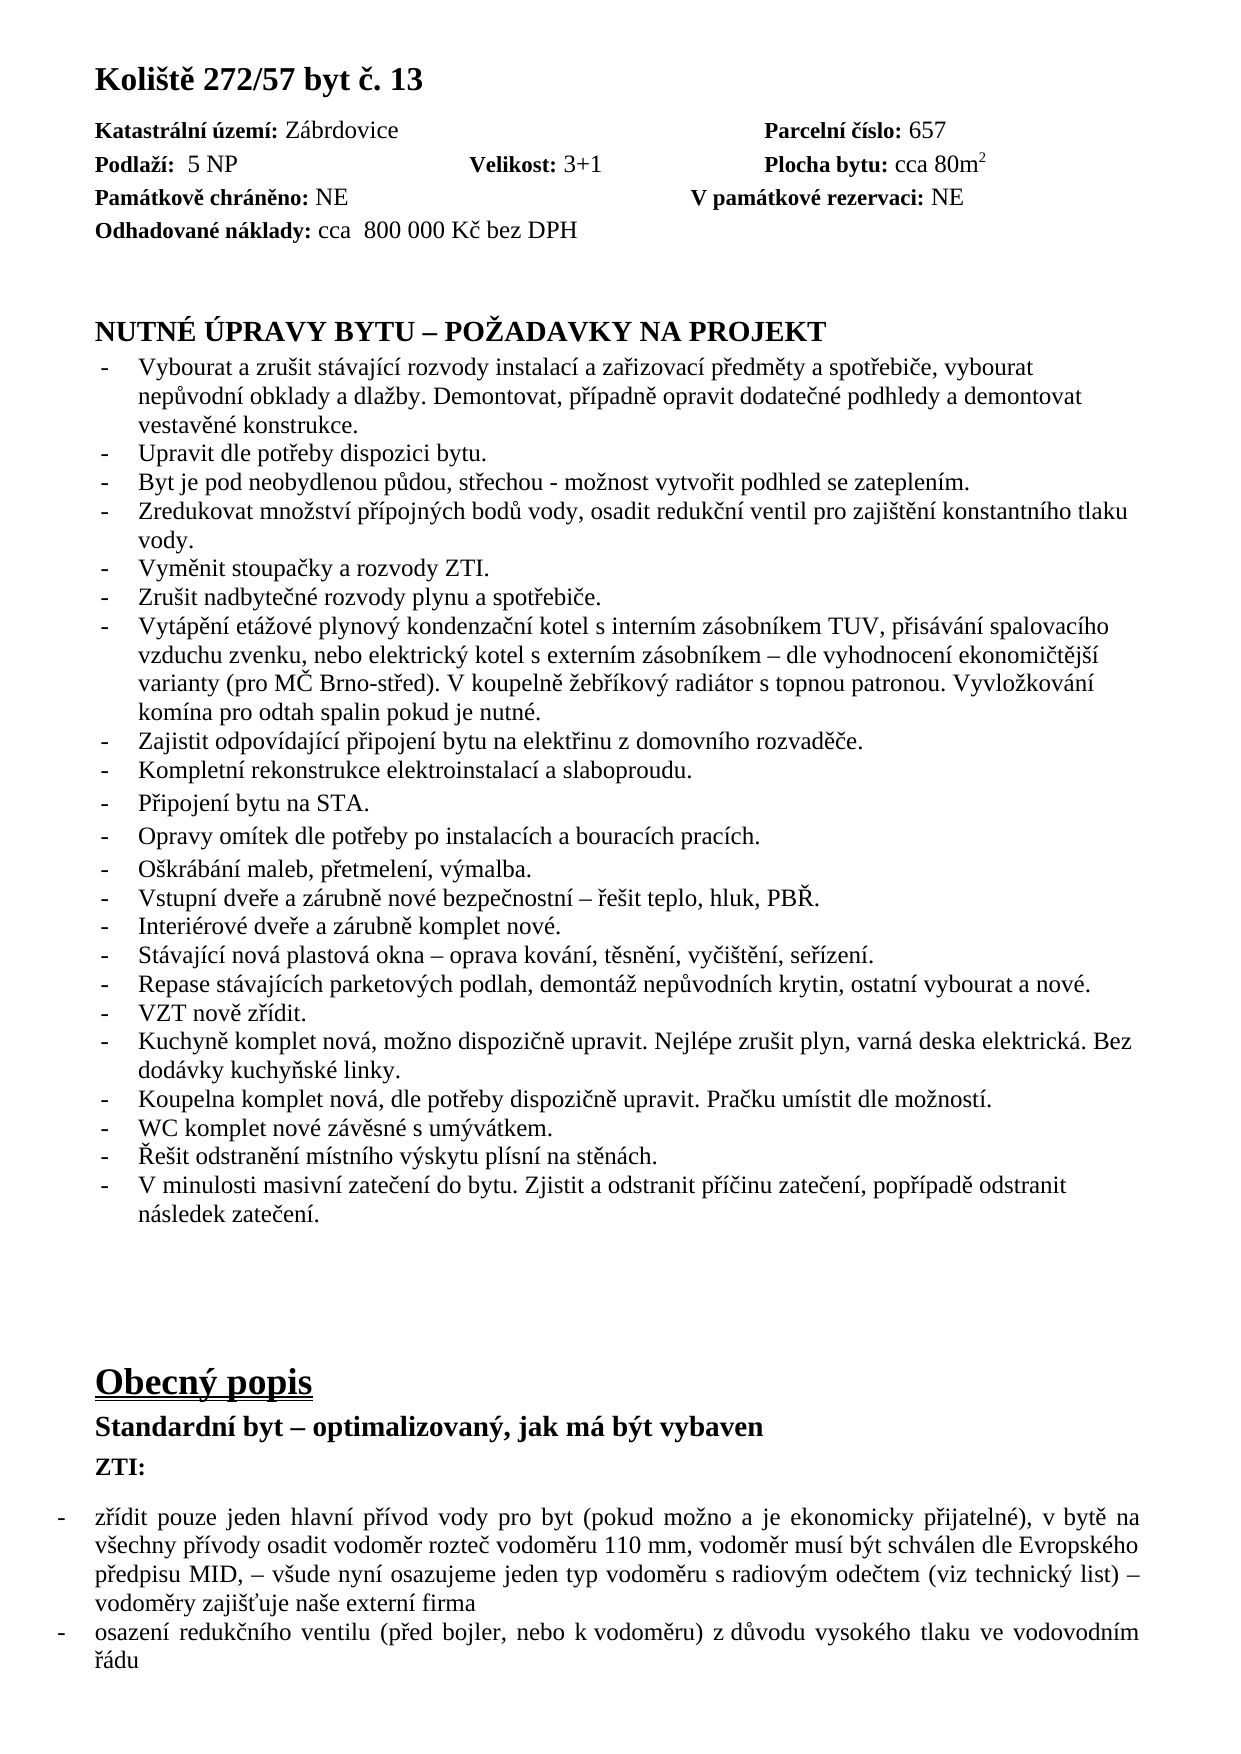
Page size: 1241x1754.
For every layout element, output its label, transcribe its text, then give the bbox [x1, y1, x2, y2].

list Vstupní dveře a zárubně nové bezpečnostní – řešit teplo, hluk, PBŘ. [100, 883, 1140, 911]
text Památkově chráněno: NE V památkové rezervaci: NE [94, 182, 1140, 210]
text Katastrální území: Zábrdovice Parcelní číslo: 657 [94, 116, 1140, 144]
text Standardní byt – optimalizovaný, jak má být vybaven [94, 1409, 1140, 1443]
list Zajistit odpovídající připojení bytu na elektřinu z domovního rozvaděče. [100, 726, 1140, 755]
list WC komplet nové závěsné s umývátkem. [100, 1113, 1140, 1141]
list Upravit dle potřeby dispozici bytu. [100, 438, 1140, 467]
list Zrušit nadbytečné rozvody plynu a spotřebiče. [100, 582, 1140, 611]
list Opravy omítek dle potřeby po instalacích a bouracích pracích. [100, 821, 1140, 849]
list Zredukovat množství přípojných bodů vody, osadit redukční ventil pro zajištění konstantního tlaku vody. [100, 496, 1140, 553]
list Vybourat a zrušit stávající rozvody instalací a zařizovací předměty a spotřebiče, vybourat nepůvodní obklady a dlažby. Demontovat, případně opravit dodatečné podhledy a demontovat vestavěné konstrukce. [100, 352, 1140, 438]
list osazení redukčního ventilu (před bojler, nebo k vodoměru) z důvodu vysokého tlaku ve vodovodním řádu [57, 1617, 1140, 1674]
list zřídit pouze jeden hlavní přívod vody pro byt (pokud možno a je ekonomicky přijatelné), v bytě na všechny přívody osadit vodoměr rozteč vodoměru 110 mm, vodoměr musí být schválen dle Evropského předpisu MID, – všude nyní osazujeme jeden typ vodoměru s radiovým odečtem (viz technický list) – vodoměry zajišťuje naše externí firma [57, 1502, 1140, 1617]
text Obecný popis [94, 1360, 1140, 1403]
list Repase stávajících parketových podlah, demontáž nepůvodních krytin, ostatní vybourat a nové. [100, 969, 1140, 998]
list Kompletní rekonstrukce elektroinstalací a slaboproudu. [100, 755, 1140, 783]
list Koupelna komplet nová, dle potřeby dispozičně upravit. Pračku umístit dle možností. [100, 1084, 1140, 1113]
text NUTNÉ ÚPRAVY BYTU – POŽADAVKY NA PROJEKT [94, 314, 1140, 347]
list Byt je pod neobydlenou půdou, střechou - možnost vytvořit podhled se zateplením. [100, 467, 1140, 496]
text Odhadované náklady: cca 800 000 Kč bez DPH [94, 215, 1140, 243]
list Řešit odstranění místního výskytu plísní na stěnách. [100, 1141, 1140, 1170]
list Vytápění etážové plynový kondenzační kotel s interním zásobníkem TUV, přisávání spalovacího vzduchu zvenku, nebo elektrický kotel s externím zásobníkem – dle vyhodnocení ekonomičtější varianty (pro MČ Brno-střed). V koupelně žebříkový radiátor s topnou patronou. Vyvložkování komína pro odtah spalin pokud je nutné. [100, 611, 1140, 726]
list Připojení bytu na STA. [100, 788, 1140, 817]
list Kuchyně komplet nová, možno dispozičně upravit. Nejlépe zrušit plyn, varná deska elektrická. Bez dodávky kuchyňské linky. [100, 1026, 1140, 1084]
list V minulosti masivní zatečení do bytu. Zjistit a odstranit příčinu zatečení, popřípadě odstranit následek zatečení. [100, 1170, 1140, 1228]
text ZTI: [94, 1452, 1140, 1481]
list Stávající nová plastová okna – oprava kování, těsnění, vyčištění, seřízení. [100, 940, 1140, 969]
list VZT nově zřídit. [100, 998, 1140, 1026]
text Koliště 272/57 byt č. 13 [94, 59, 1140, 97]
list Interiérové dveře a zárubně komplet nové. [100, 911, 1140, 940]
list Vyměnit stoupačky a rozvody ZTI. [100, 553, 1140, 582]
list Oškrábání maleb, přetmelení, výmalba. [100, 854, 1140, 883]
text Podlaží: 5 NP Velikost: 3+1 Plocha bytu: cca 80m2 [94, 149, 1140, 177]
